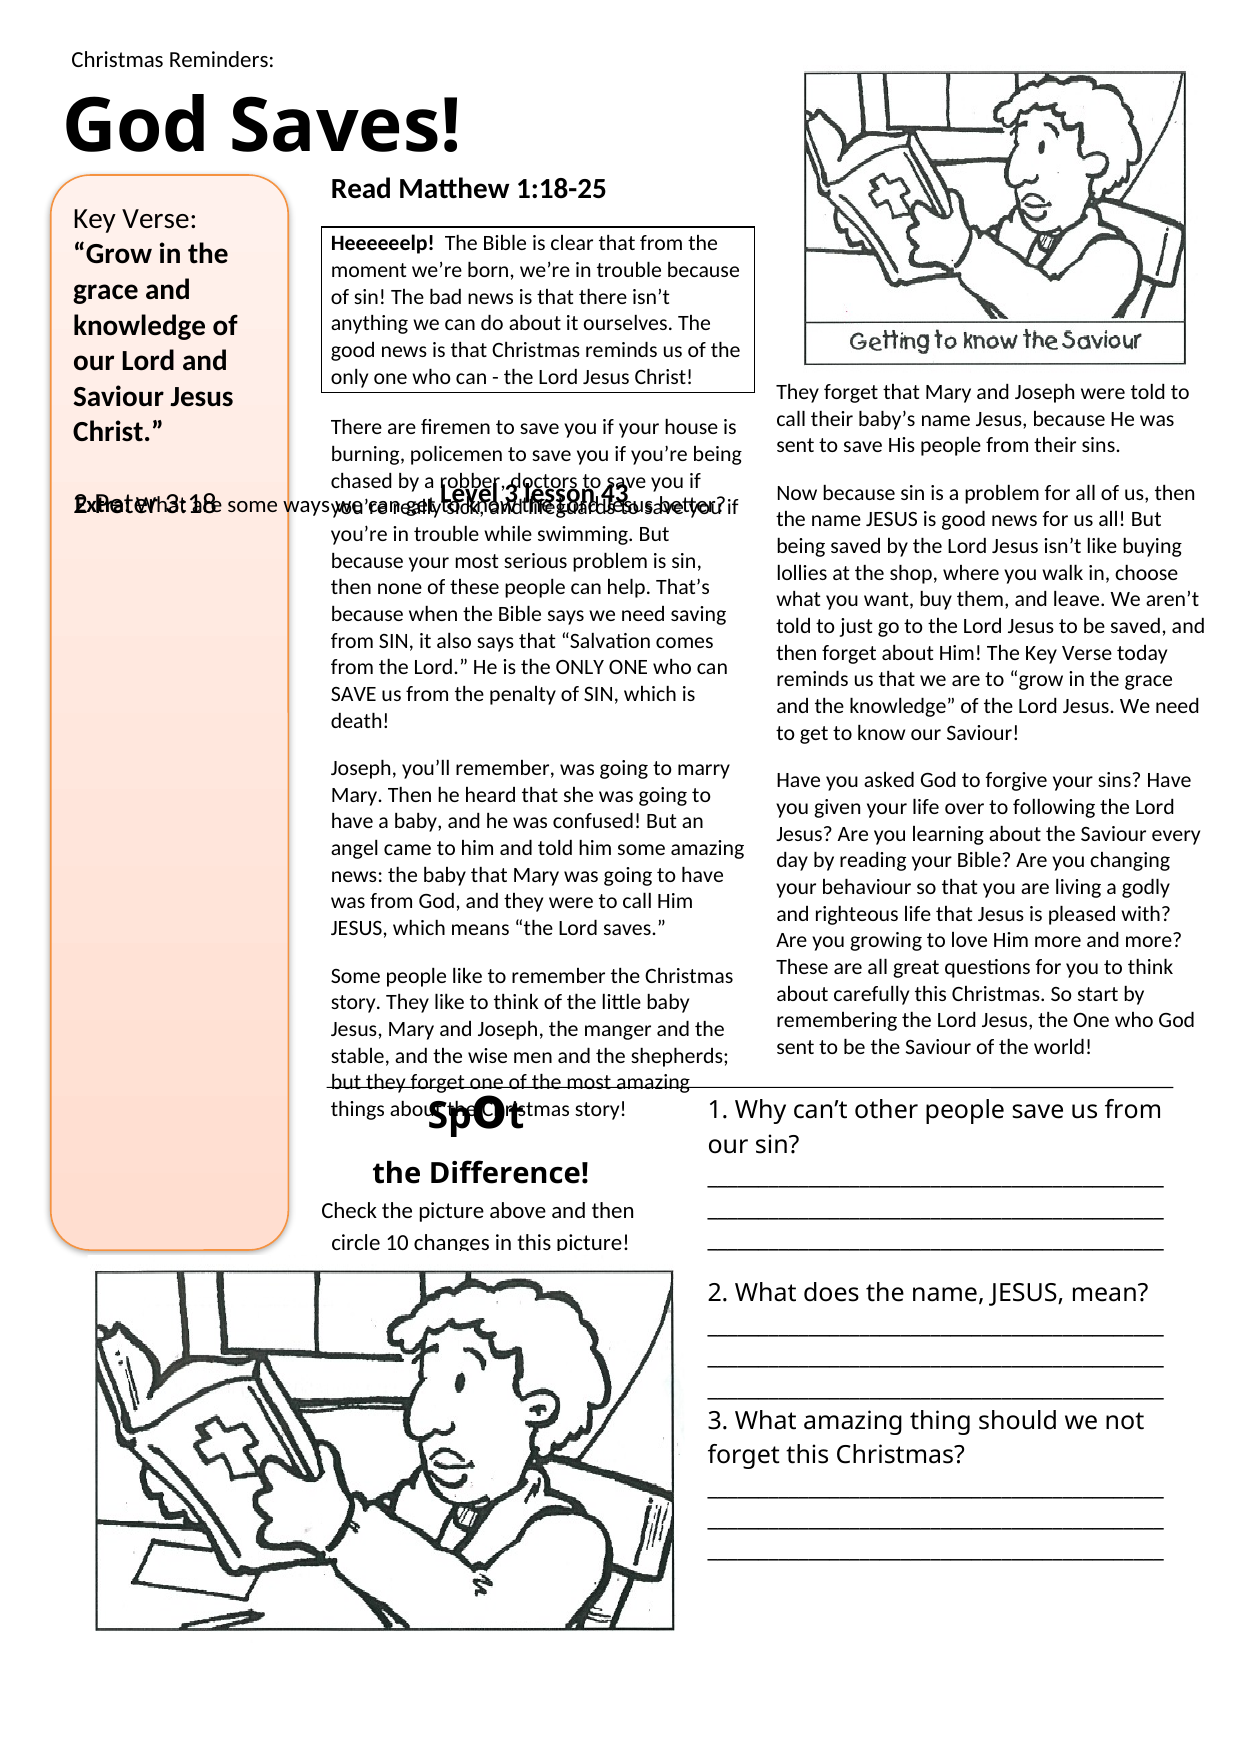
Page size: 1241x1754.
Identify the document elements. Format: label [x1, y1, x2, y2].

picture [87, 1255, 685, 1643]
picture [798, 64, 1199, 374]
